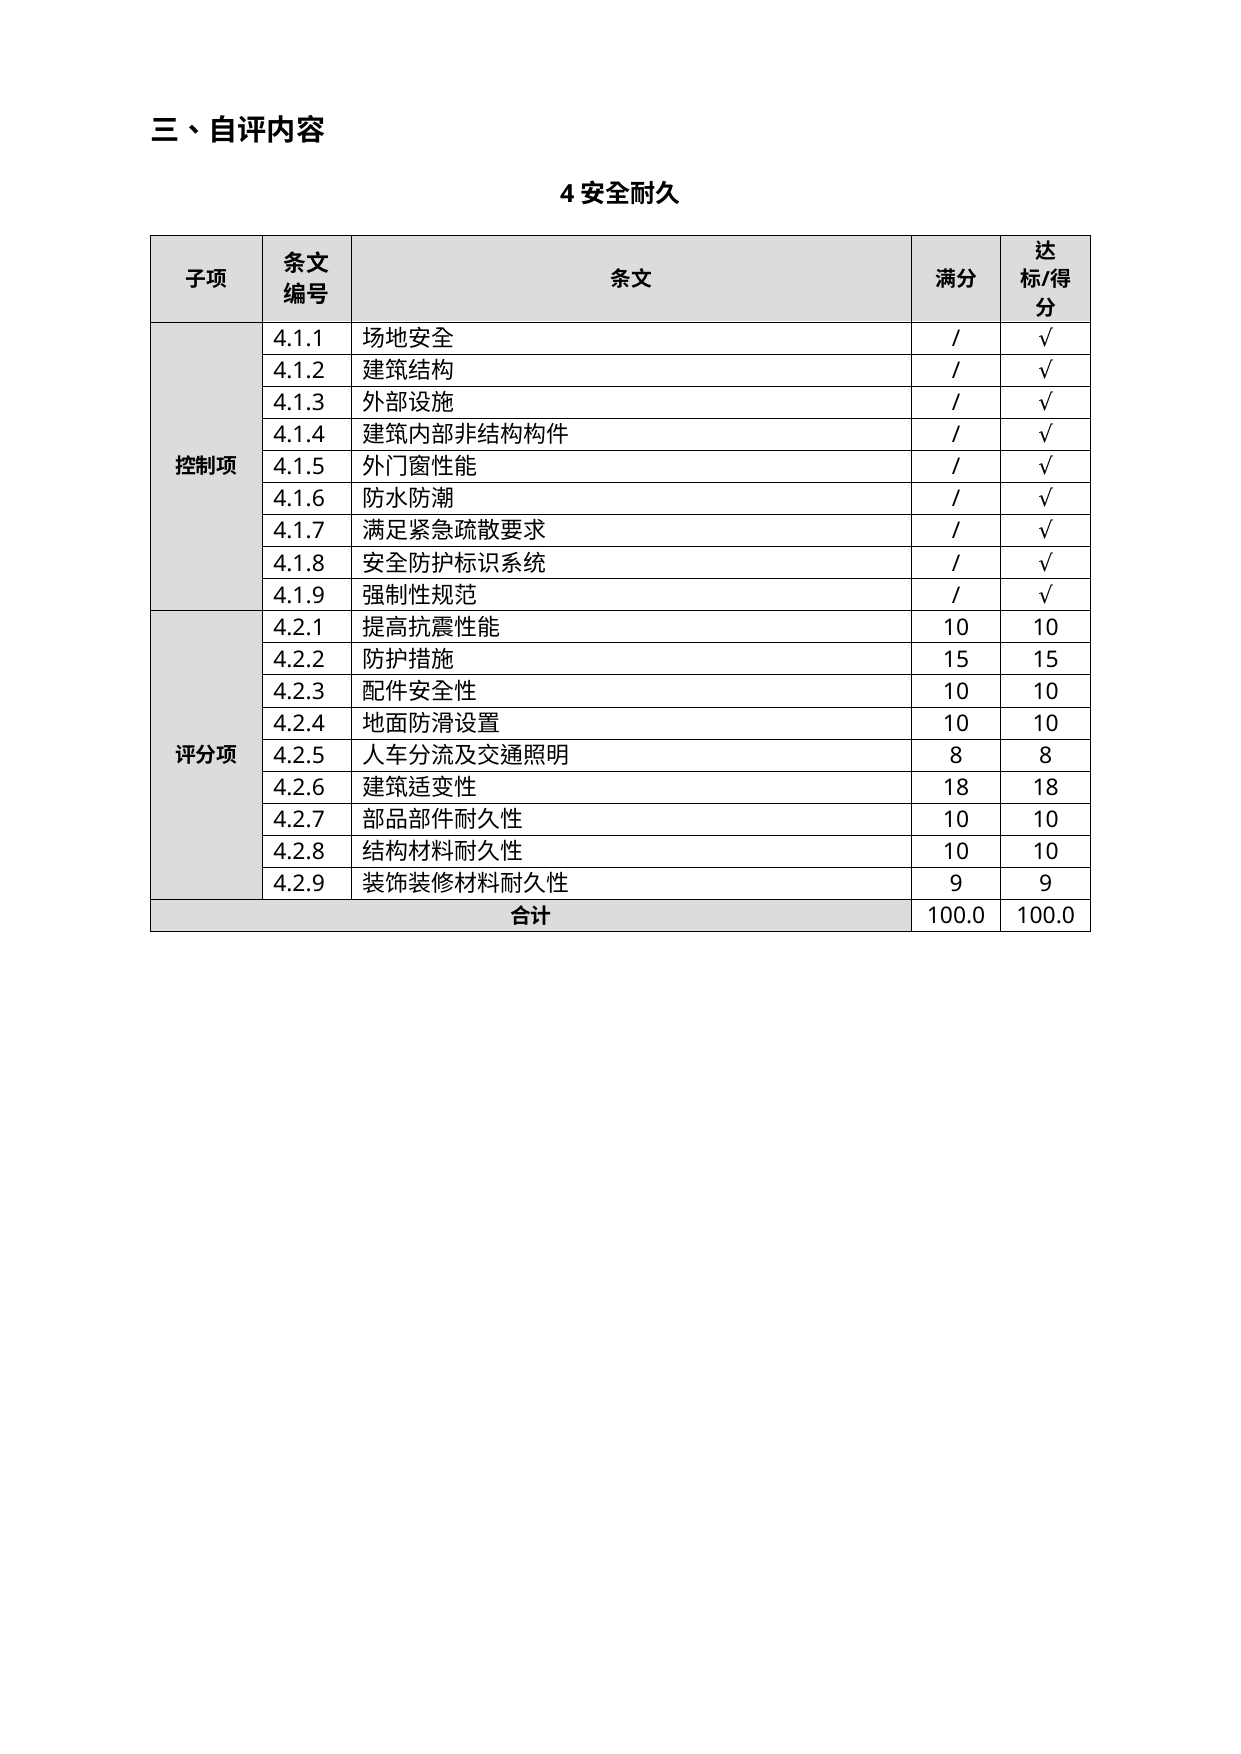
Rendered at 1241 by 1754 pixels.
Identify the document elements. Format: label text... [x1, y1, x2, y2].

table_cell / [912, 355, 1000, 386]
table_cell 建筑适变性 [352, 772, 911, 803]
table_cell 结构材料耐久性 [352, 836, 911, 867]
table_cell 地面防滑设置 [352, 708, 911, 738]
table_cell √ [1001, 579, 1090, 610]
table_cell / [912, 483, 1000, 514]
table_cell √ [1001, 323, 1090, 353]
table_cell 场地安全 [352, 323, 911, 353]
table_cell / [912, 579, 1000, 610]
table_cell 4.1.5 [263, 451, 351, 482]
table_cell 4.2.6 [263, 772, 351, 803]
table_cell 18 [912, 772, 1000, 803]
table_cell √ [1001, 547, 1090, 578]
table_cell 100.0 [1001, 900, 1090, 931]
table_cell 10 [1001, 708, 1090, 738]
table_cell 4.2.1 [263, 611, 351, 642]
table_cell 合计 [151, 900, 911, 931]
table_cell 控制项 [151, 323, 262, 610]
table_cell 10 [912, 675, 1000, 706]
table_cell 安全防护标识系统 [352, 547, 911, 578]
table_cell 4.2.9 [263, 868, 351, 899]
table_cell 建筑结构 [352, 355, 911, 386]
table_cell / [912, 419, 1000, 450]
table_cell 9 [912, 868, 1000, 899]
table_cell 人车分流及交通照明 [352, 740, 911, 771]
table_cell 4.2.8 [263, 836, 351, 867]
table_cell 4.1.8 [263, 547, 351, 578]
table_header 子项 [151, 236, 262, 321]
table_cell √ [1001, 355, 1090, 386]
table_cell 4.2.2 [263, 643, 351, 674]
table_cell 100.0 [912, 900, 1000, 931]
table_cell 外门窗性能 [352, 451, 911, 482]
table_cell 建筑内部非结构构件 [352, 419, 911, 450]
table_cell 4.2.4 [263, 708, 351, 738]
table_header 条文 [352, 236, 911, 321]
table_cell 10 [912, 836, 1000, 867]
table_cell 8 [1001, 740, 1090, 771]
table_cell 4.1.9 [263, 579, 351, 610]
table_header 条文编号 [263, 236, 351, 321]
table_cell 9 [1001, 868, 1090, 899]
table_cell / [912, 451, 1000, 482]
table_cell 配件安全性 [352, 675, 911, 706]
table_cell 4.1.4 [263, 419, 351, 450]
table_cell 装饰装修材料耐久性 [352, 868, 911, 899]
table_cell 4.2.5 [263, 740, 351, 771]
table_cell 4.1.2 [263, 355, 351, 386]
table_cell 提高抗震性能 [352, 611, 911, 642]
table_cell 4.1.1 [263, 323, 351, 353]
table_cell / [912, 387, 1000, 418]
table_cell 评分项 [151, 611, 262, 899]
table_cell 8 [912, 740, 1000, 771]
table_cell 10 [912, 611, 1000, 642]
table_header 满分 [912, 236, 1000, 321]
text 三、自评内容 [150, 109, 1090, 148]
table_cell 10 [1001, 675, 1090, 706]
table_cell √ [1001, 419, 1090, 450]
table_cell 外部设施 [352, 387, 911, 418]
table_cell 强制性规范 [352, 579, 911, 610]
table_cell 4.1.7 [263, 515, 351, 546]
table_cell 防水防潮 [352, 483, 911, 514]
table_cell √ [1001, 451, 1090, 482]
table_cell 4.2.3 [263, 675, 351, 706]
table_cell 18 [1001, 772, 1090, 803]
table_cell √ [1001, 387, 1090, 418]
text 4 安全耐久 [150, 175, 1090, 209]
table_cell / [912, 547, 1000, 578]
table_cell 部品部件耐久性 [352, 804, 911, 835]
table_cell 4.1.6 [263, 483, 351, 514]
table_cell 满足紧急疏散要求 [352, 515, 911, 546]
table_cell 15 [912, 643, 1000, 674]
table_cell 防护措施 [352, 643, 911, 674]
table_cell 4.1.3 [263, 387, 351, 418]
table_cell 10 [1001, 611, 1090, 642]
table_cell 10 [1001, 804, 1090, 835]
table_header 达标/得分 [1001, 236, 1090, 321]
table_cell / [912, 515, 1000, 546]
table_cell 15 [1001, 643, 1090, 674]
table_cell √ [1001, 515, 1090, 546]
table_cell 10 [912, 804, 1000, 835]
table_cell 10 [912, 708, 1000, 738]
table_cell √ [1001, 483, 1090, 514]
table_cell / [912, 323, 1000, 353]
table_cell 10 [1001, 836, 1090, 867]
table_cell 4.2.7 [263, 804, 351, 835]
